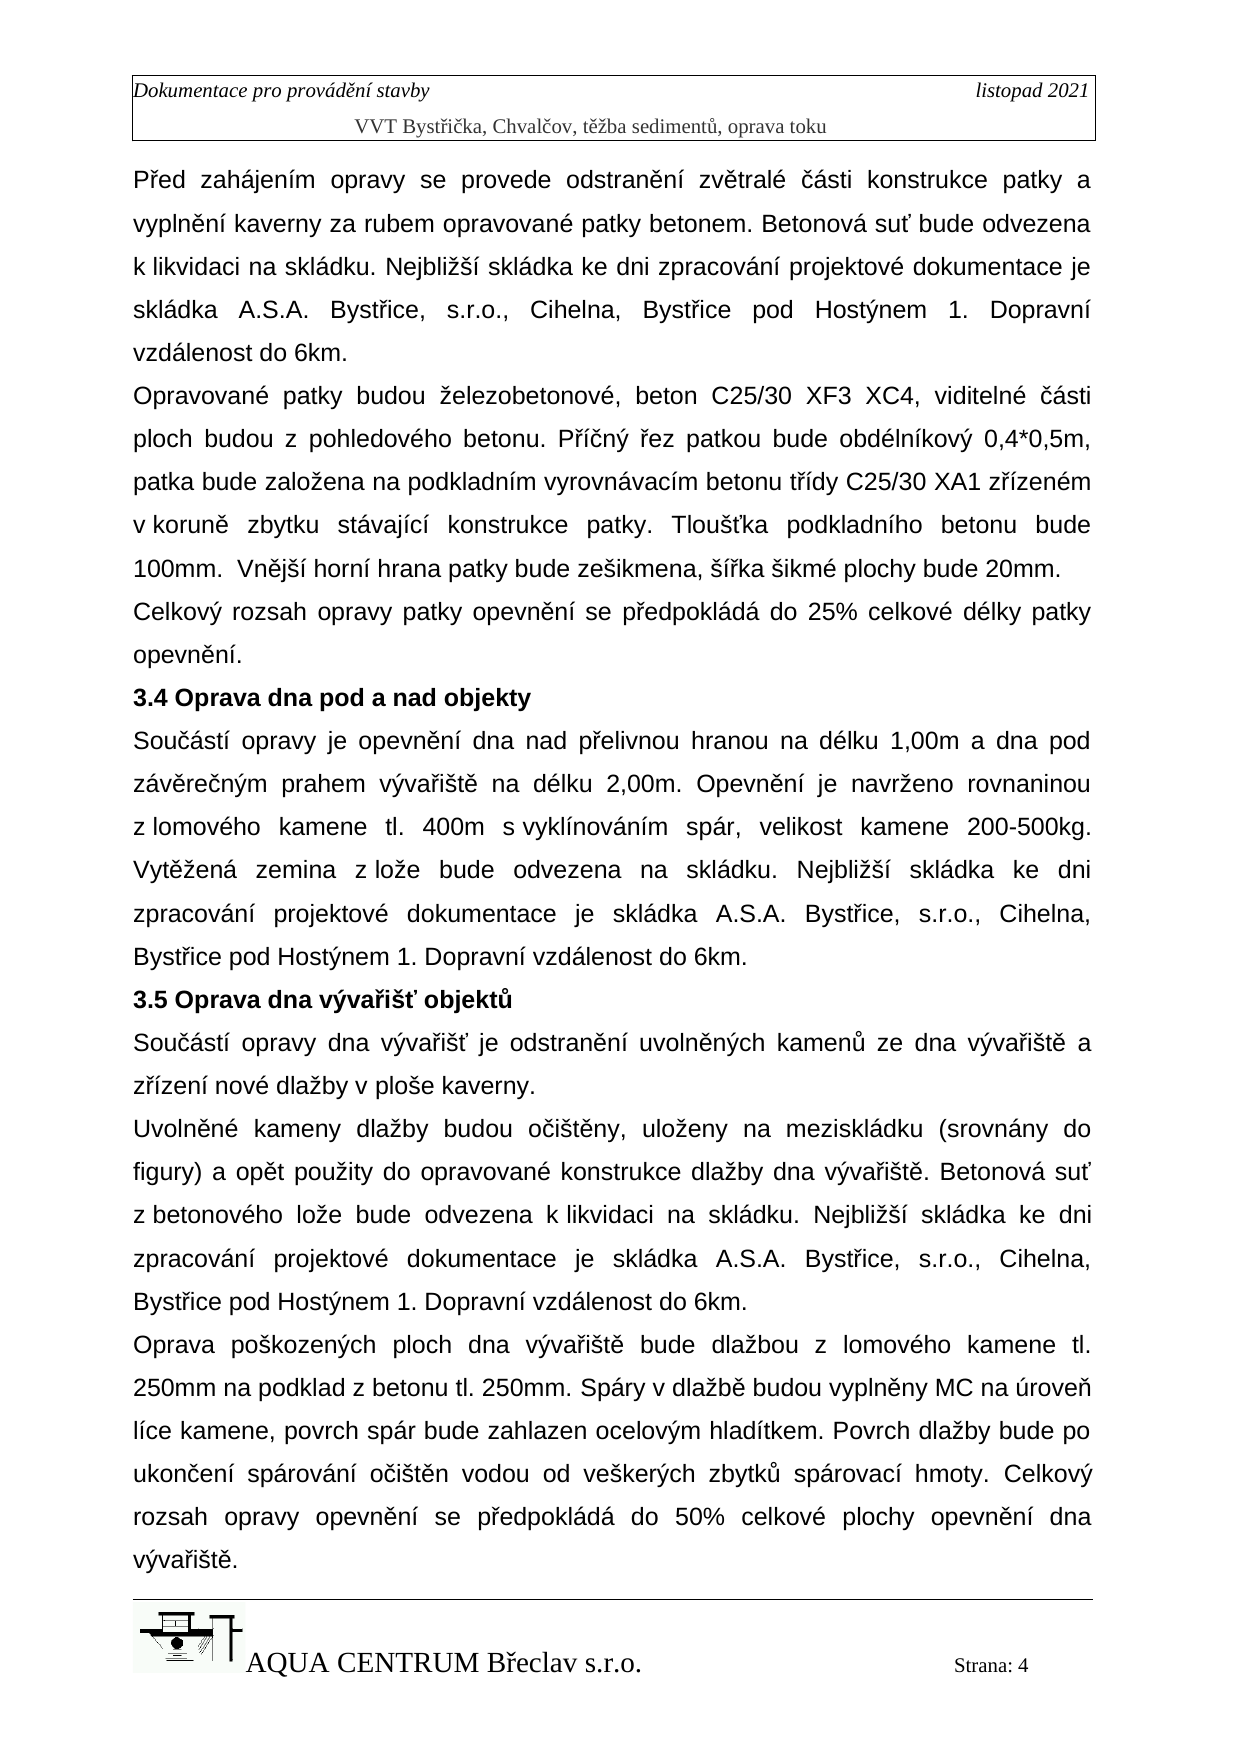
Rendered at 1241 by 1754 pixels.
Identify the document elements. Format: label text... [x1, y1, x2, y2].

text Celkový rozsah opravy patky opevnění se předpokládá do 25% celkové délky patky opevnění. [133, 597, 1093, 668]
text 3.4 Oprava dna pod a nad objekty [133, 683, 1093, 712]
picture [132, 1602, 246, 1673]
text Uvolněné kameny dlažby budou očištěny, uloženy na meziskládku (srovnány do figury) a opět použity do opravované konstrukce dlažby dna vývařiště. Betonová suť z betonového lože bude odvezena k likvidaci na skládku. Nejbližší skládka ke dni zpracování projektové dokumentace je skládka A.S.A. Bystřice, s.r.o., Cihelna, Bystřice pod Hostýnem 1. Dopravní vzdálenost do 6km. [133, 1114, 1093, 1315]
text Před zahájením opravy se provede odstranění zvětralé části konstrukce patky a vyplnění kaverny za rubem opravované patky betonem. Betonová suť bude odvezena k likvidaci na skládku. Nejbližší skládka ke dni zpracování projektové dokumentace je skládka A.S.A. Bystřice, s.r.o., Cihelna, Bystřice pod Hostýnem 1. Dopravní vzdálenost do 6km. [133, 165, 1093, 367]
text 3.5 Oprava dna vývařišť objektů [133, 985, 1093, 1013]
text Součástí opravy dna vývařišť je odstranění uvolněných kamenů ze dna vývařiště a zřízení nové dlažby v ploše kaverny. [133, 1028, 1093, 1100]
text Opravované patky budou železobetonové, beton C25/30 XF3 XC4, viditelné části ploch budou z pohledového betonu. Příčný řez patkou bude obdélníkový 0,4*0,5m, patka bude založena na podkladním vyrovnávacím betonu třídy C25/30 XA1 zřízeném v koruně zbytku stávající konstrukce patky. Tloušťka podkladního betonu bude 100mm. Vnější horní hrana patky bude zešikmena, šířka šikmé plochy bude 20mm. [133, 381, 1093, 582]
text Oprava poškozených ploch dna vývařiště bude dlažbou z lomového kamene tl. 250mm na podklad z betonu tl. 250mm. Spáry v dlažbě budou vyplněny MC na úroveň líce kamene, povrch spár bude zahlazen ocelovým hladítkem. Povrch dlažby bude po ukončení spárování očištěn vodou od veškerých zbytků spárovací hmoty. Celkový rozsah opravy opevnění se předpokládá do 50% celkové plochy opevnění dna vývařiště. [133, 1330, 1093, 1574]
text Součástí opravy je opevnění dna nad přelivnou hranou na délku 1,00m a dna pod závěrečným prahem vývařiště na délku 2,00m. Opevnění je navrženo rovnaninou z lomového kamene tl. 400m s vyklínováním spár, velikost kamene 200-500kg. Vytěžená zemina z lože bude odvezena na skládku. Nejbližší skládka ke dni zpracování projektové dokumentace je skládka A.S.A. Bystřice, s.r.o., Cihelna, Bystřice pod Hostýnem 1. Dopravní vzdálenost do 6km. [133, 726, 1093, 970]
